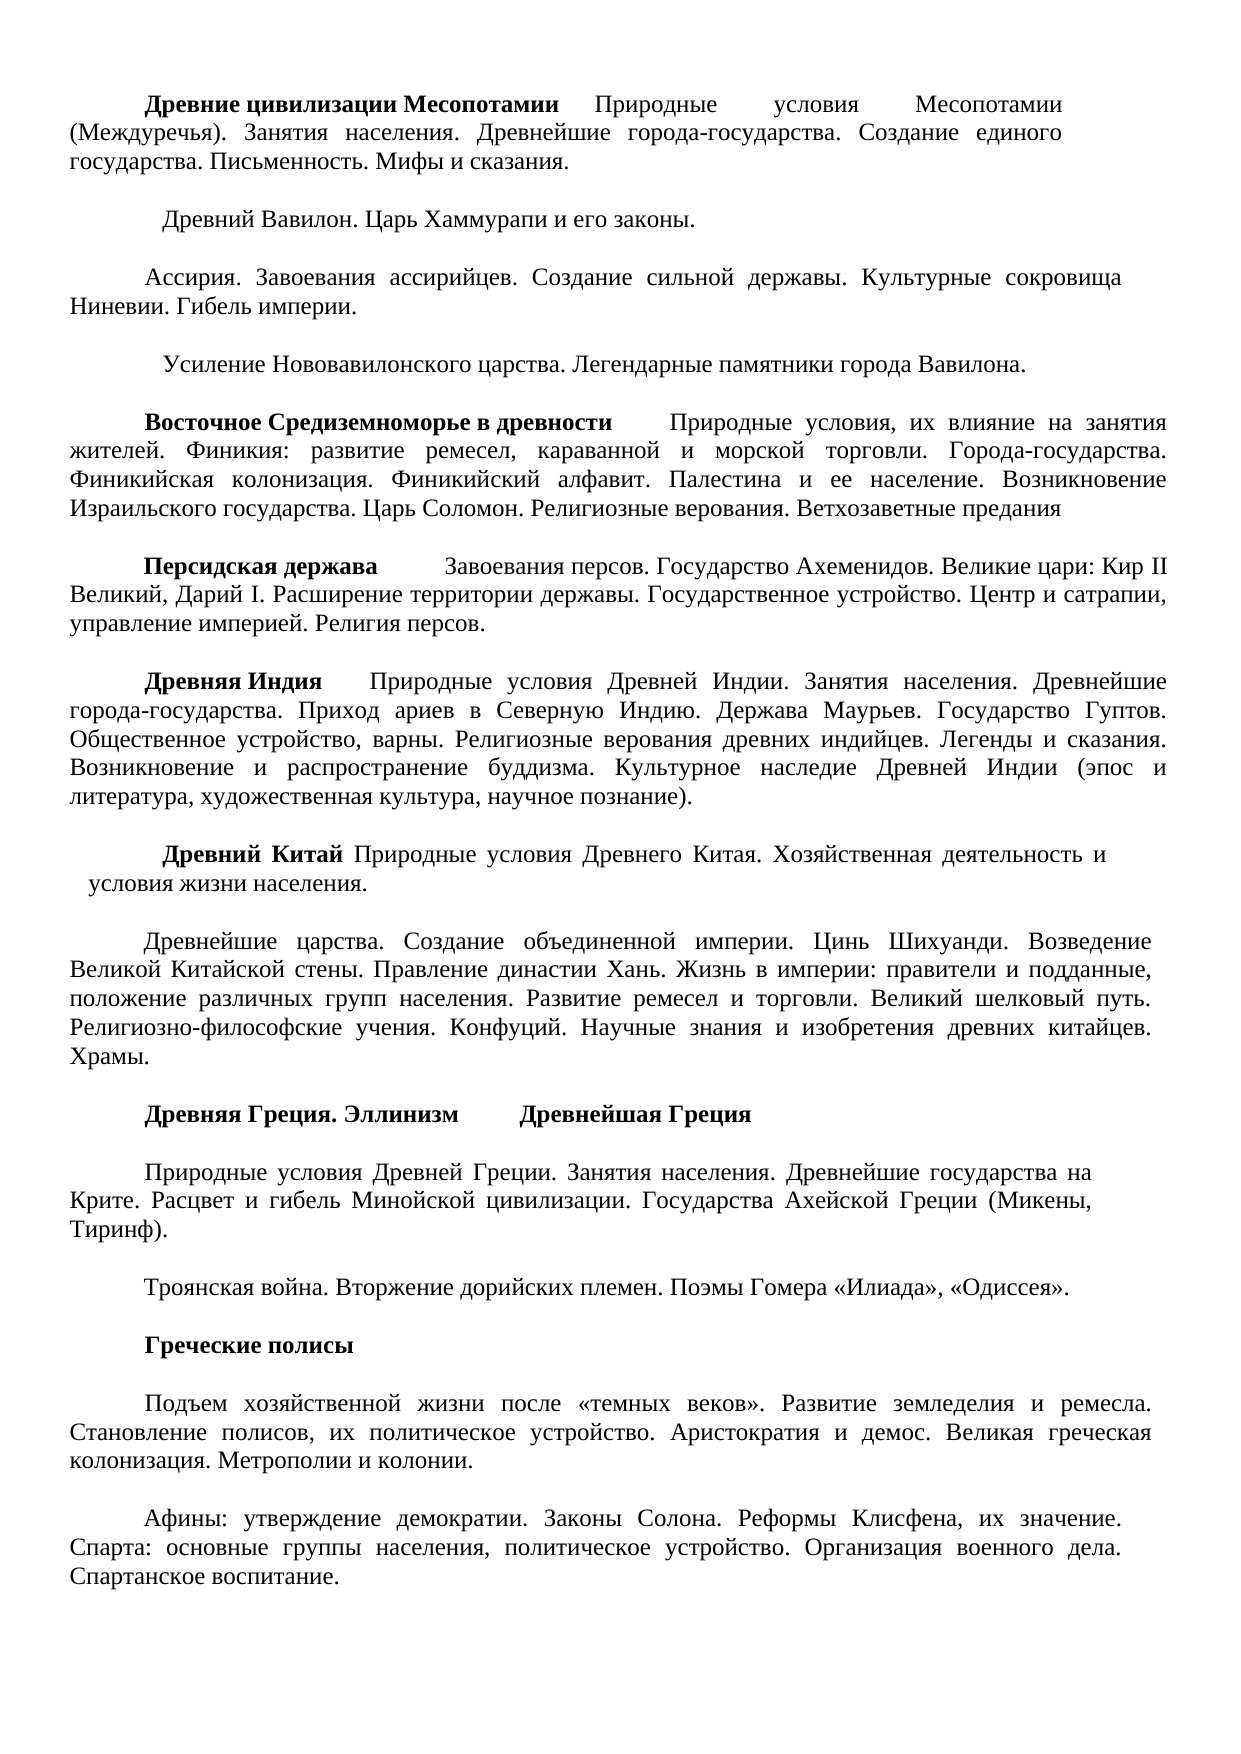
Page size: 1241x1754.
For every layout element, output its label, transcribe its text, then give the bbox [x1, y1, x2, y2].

text Древний Китай Природные условия Древнего Китая. Хозяйственная деятельность и условия жизни населения. [88, 839, 1108, 897]
text Древняя Греция. Эллинизм Древнейшая Греция [69, 1099, 1093, 1127]
text Персидская держава Завоевания персов. Государство Ахеменидов. Великие цари: Кир II Великий, Дарий I. Расширение территории державы. Государственное устройство. Центр и сатрапии, управление империей. Религия персов. [69, 551, 1168, 637]
text Древняя Индия Природные условия Древней Индии. Занятия населения. Древнейшие города-государства. Приход ариев в Северную Индию. Держава Маурьев. Государство Гуптов. Общественное устройство, варны. Религиозные верования древних индийцев. Легенды и сказания. Возникновение и распространение буддизма. Культурное наследие Древней Индии (эпос и литература, художественная культура, научное познание). [69, 666, 1168, 810]
text Подъем хозяйственной жизни после «темных веков». Развитие земледелия и ремесла. Становление полисов, их политическое устройство. Аристократия и демос. Великая греческая колонизация. Метрополии и колонии. [69, 1388, 1153, 1474]
text Троянская война. Вторжение дорийских племен. Поэмы Гомера «Илиада», «Одиссея». [69, 1272, 1168, 1301]
text Природные условия Древней Греции. Занятия населения. Древнейшие государства на Крите. Расцвет и гибель Минойской цивилизации. Государства Ахейской Греции (Микены, Тиринф). [69, 1157, 1093, 1243]
text Ассирия. Завоевания ассирийцев. Создание сильной державы. Культурные сокровища Ниневии. Гибель империи. [69, 262, 1123, 319]
text Усиление Нововавилонского царства. Легендарные памятники города Вавилона. [88, 349, 1168, 377]
text Древний Вавилон. Царь Хаммурапи и его законы. [88, 204, 1168, 233]
text Греческие полисы [69, 1330, 1153, 1359]
text Древние цивилизации Месопотамии Природные условия Месопотамии (Междуречья). Занятия населения. Древнейшие города-государства. Создание единого государства. Письменность. Мифы и сказания. [69, 89, 1063, 175]
text Древнейшие царства. Создание объединенной империи. Цинь Шихуанди. Возведение Великой Китайской стены. Правление династии Хань. Жизнь в империи: правители и подданные, положение различных групп населения. Развитие ремесел и торговли. Великий шелковый путь. Религиозно-философские учения. Конфуций. Научные знания и изобретения древних китайцев. Храмы. [69, 926, 1153, 1069]
text Восточное Средиземноморье в древности Природные условия, их влияние на занятия жителей. Финикия: развитие ремесел, караванной и морской торговли. Города-государства. Финикийская колонизация. Финикийский алфавит. Палестина и ее население. Возникновение Израильского государства. Царь Соломон. Религиозные верования. Ветхозаветные предания [69, 407, 1168, 522]
text Афины: утверждение демократии. Законы Солона. Реформы Клисфена, их значение. Спарта: основные группы населения, политическое устройство. Организация военного дела. Спартанское воспитание. [69, 1503, 1123, 1589]
